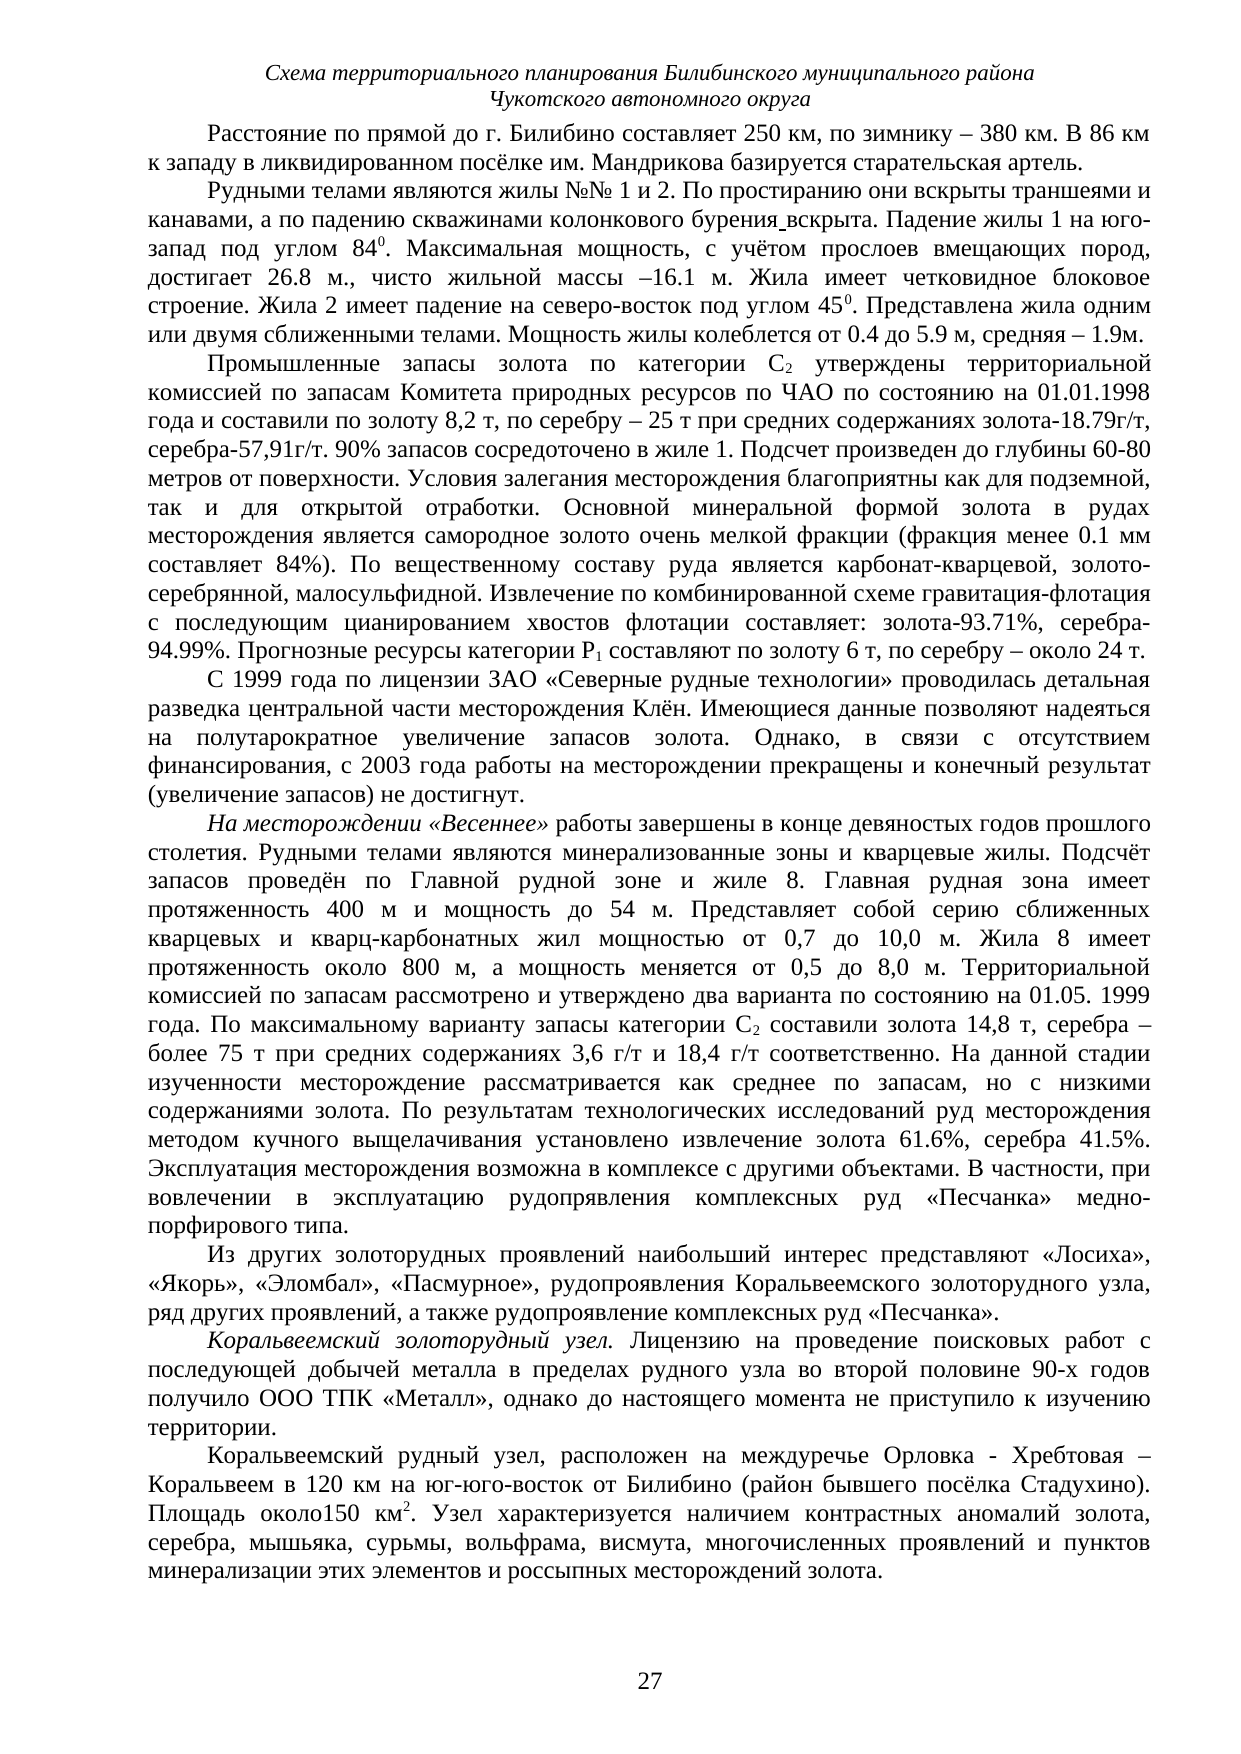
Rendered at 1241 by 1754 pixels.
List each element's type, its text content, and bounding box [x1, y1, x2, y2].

text С 1999 года по лицензии ЗАО «Северные рудные технологии» проводилась детальная разведка центральной части месторождения Клён. Имеющиеся данные позволяют надеяться на полутарократное увеличение запасов золота. Однако, в связи с отсутствием финансирования, с 2003 года работы на месторождении прекращены и конечный результат (увеличение запасов) не достигнут. [148, 664, 1152, 808]
text Промышленные запасы золота по категории С2 утверждены территориальной комиссией по запасам Комитета природных ресурсов по ЧАО по состоянию на 01.01.1998 года и составили по золоту 8,2 т, по серебру – 25 т при средних содержаниях золота-18.79г/т, серебра-57,91г/т. 90% запасов сосредоточено в жиле 1. Подсчет произведен до глубины 60-80 метров от поверхности. Условия залегания месторождения благоприятны как для подземной, так и для открытой отработки. Основной минеральной формой золота в рудах месторождения является самородное золото очень мелкой фракции (фракция менее 0.1 мм составляет 84%). По вещественному составу руда является карбонат-кварцевой, золото-серебрянной, малосульфидной. Извлечение по комбинированной схеме гравитация-флотация с последующим цианированием хвостов флотации составляет: золота-93.71%, серебра-94.99%. Прогнозные ресурсы категории Р1 составляют по золоту 6 т, по серебру – около 24 т. [148, 348, 1152, 664]
text Коральвеемский золоторудный узел. Лицензию на проведение поисковых работ с последующей добычей металла в пределах рудного узла во второй половине 90-х годов получило ООО ТПК «Металл», однако до настоящего момента не приступило к изучению территории. [148, 1326, 1152, 1441]
text Расстояние по прямой до г. Билибино составляет 250 км, по зимнику – 380 км. В 86 км к западу в ликвидированном посёлке им. Мандрикова базируется старательская артель. [148, 118, 1152, 176]
text Коральвеемский рудный узел, расположен на междуречье Орловка - Хребтовая – Коральвеем в 120 км на юг-юго-восток от Билибино (район бывшего посёлка Стадухино). Площадь около150 км2. Узел характеризуется наличием контрастных аномалий золота, серебра, мышьяка, сурьмы, вольфрама, висмута, многочисленных проявлений и пунктов минерализации этих элементов и россыпных месторождений золота. [148, 1441, 1152, 1584]
text Из других золоторудных проявлений наибольший интерес представляют «Лосиха», «Якорь», «Эломбал», «Пасмурное», рудопроявления Коральвеемского золоторудного узла, ряд других проявлений, а также рудопроявление комплексных руд «Песчанка». [148, 1239, 1152, 1326]
text Рудными телами являются жилы №№ 1 и 2. По простиранию они вскрыты траншеями и канавами, а по падению скважинами колонкового бурения вскрыта. Падение жилы 1 на юго-запад под углом 840. Максимальная мощность, с учётом прослоев вмещающих пород, достигает 26.8 м., чисто жильной массы –16.1 м. Жила имеет четковидное блоковое строение. Жила 2 имеет падение на северо-восток под углом 450. Представлена жила одним или двумя сближенными телами. Мощность жилы колеблется от 0.4 до 5.9 м, средняя – 1.9м. [148, 176, 1152, 348]
text На месторождении «Весеннее» работы завершены в конце девяностых годов прошлого столетия. Рудными телами являются минерализованные зоны и кварцевые жилы. Подсчёт запасов проведён по Главной рудной зоне и жиле 8. Главная рудная зона имеет протяженность 400 м и мощность до 54 м. Представляет собой серию сближенных кварцевых и кварц-карбонатных жил мощностью от 0,7 до 10,0 м. Жила 8 имеет протяженность около 800 м, а мощность меняется от 0,5 до 8,0 м. Территориальной комиссией по запасам рассмотрено и утверждено два варианта по состоянию на 01.05. 1999 года. По максимальному варианту запасы категории С2 составили золота 14,8 т, серебра – более 75 т при средних содержаниях 3,6 г/т и 18,4 г/т соответственно. На данной стадии изученности месторождение рассматривается как среднее по запасам, но с низкими содержаниями золота. По результатам технологических исследований руд месторождения методом кучного выщелачивания установлено извлечение золота 61.6%, серебра 41.5%. Эксплуатация месторождения возможна в комплексе с другими объектами. В частности, при вовлечении в эксплуатацию рудопрявления комплексных руд «Песчанка» медно- порфирового типа. [148, 808, 1152, 1239]
